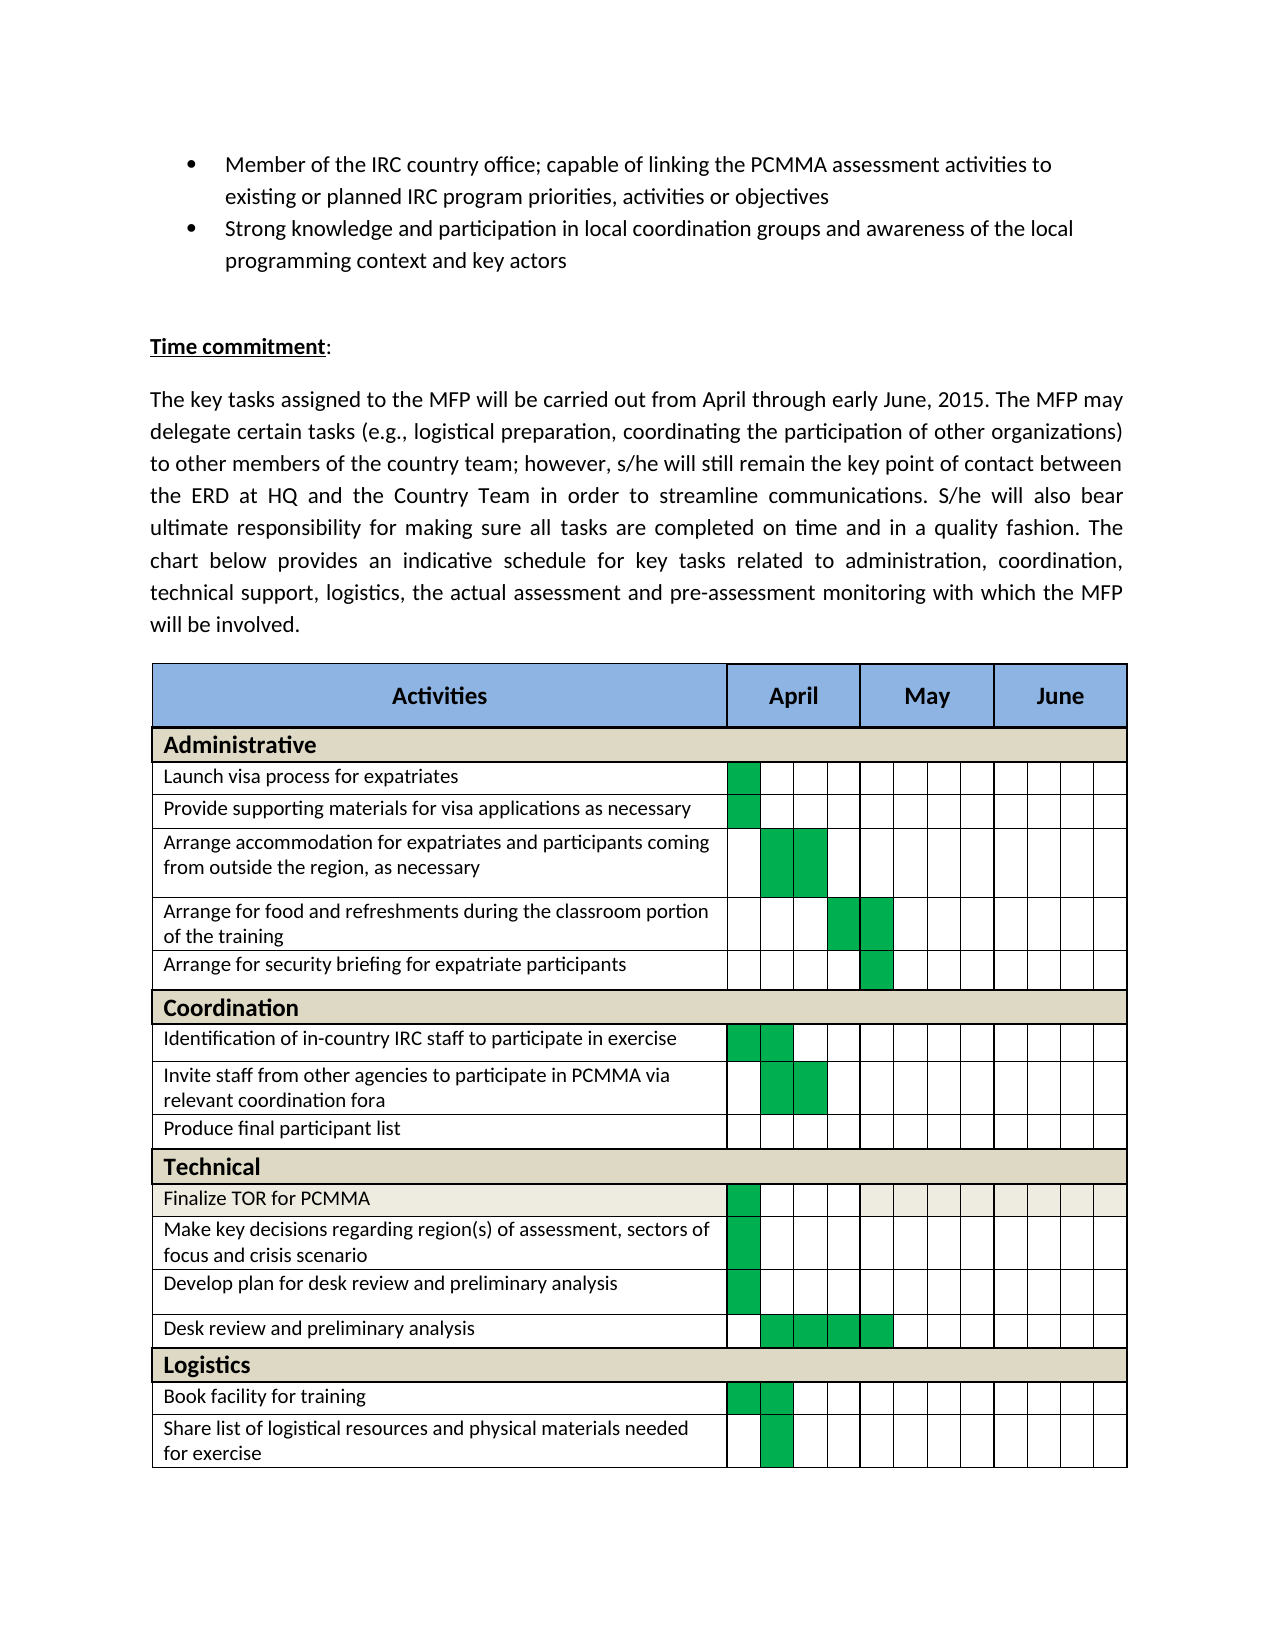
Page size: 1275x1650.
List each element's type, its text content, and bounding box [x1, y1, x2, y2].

table_cell [928, 1383, 960, 1414]
table_cell [828, 1115, 859, 1148]
table_cell [995, 795, 1027, 828]
table_cell [861, 951, 893, 989]
table_cell Logistics [153, 1349, 1126, 1381]
table_cell [794, 1270, 827, 1314]
table_cell [761, 898, 793, 950]
table_cell [728, 898, 760, 950]
table_cell [794, 1185, 827, 1216]
table_cell [995, 1185, 1027, 1216]
table_cell [794, 763, 827, 794]
table_cell [861, 1062, 893, 1114]
table_cell [1061, 1217, 1093, 1269]
table_cell [794, 1062, 827, 1114]
table_cell [1094, 1185, 1126, 1216]
table_cell [961, 1383, 993, 1414]
table_cell [995, 1217, 1027, 1269]
table_header June [995, 665, 1126, 726]
table_cell [1028, 763, 1060, 794]
table_cell [928, 1062, 960, 1114]
table_cell [1028, 1115, 1060, 1148]
table_cell [828, 1217, 859, 1269]
table_cell [1028, 898, 1060, 950]
table_cell [961, 829, 993, 897]
table_cell [794, 1415, 827, 1467]
table_cell [1061, 951, 1093, 989]
table_cell [728, 951, 760, 989]
table_cell [761, 1025, 793, 1061]
table_cell [894, 763, 927, 794]
table_cell [995, 951, 1027, 989]
table_cell [894, 1415, 927, 1467]
table_cell [728, 1217, 760, 1269]
table_cell [728, 795, 760, 828]
table_header May [861, 665, 993, 726]
table_cell [961, 1062, 993, 1114]
table_cell Finalize TOR for PCMMA [153, 1185, 726, 1216]
table_cell [828, 1185, 859, 1216]
table_cell [761, 1315, 793, 1347]
table_cell Develop plan for desk review and preliminary analysis [153, 1270, 726, 1314]
table_cell [761, 1217, 793, 1269]
table_cell [961, 795, 993, 828]
table_cell [1094, 1383, 1126, 1414]
table_cell [828, 898, 859, 950]
table_cell [928, 951, 960, 989]
table_cell [728, 1185, 760, 1216]
table_cell [1061, 1415, 1093, 1467]
table_cell [828, 1415, 859, 1467]
table_cell [1028, 795, 1060, 828]
table_cell [728, 1025, 760, 1061]
table_cell [728, 1315, 760, 1347]
table_cell [1028, 1415, 1060, 1467]
table_cell [794, 951, 827, 989]
table_cell [928, 1217, 960, 1269]
table_cell [794, 829, 827, 897]
table_cell [1094, 763, 1126, 794]
table_cell [894, 1062, 927, 1114]
table_cell [894, 829, 927, 897]
table_cell [794, 795, 827, 828]
table_cell [1061, 1062, 1093, 1114]
table_cell [1061, 829, 1093, 897]
table_cell [861, 1270, 893, 1314]
table_cell [861, 1115, 893, 1148]
table_cell [861, 763, 893, 794]
table_cell [928, 1185, 960, 1216]
table_cell [894, 1315, 927, 1347]
table_cell [728, 1270, 760, 1314]
table_cell [794, 1025, 827, 1061]
table_cell [794, 1315, 827, 1347]
table_cell Arrange for security briefing for expatriate participants [153, 951, 727, 989]
table_cell [894, 795, 927, 828]
table_cell [961, 951, 993, 989]
table_cell Book facility for training [153, 1383, 726, 1414]
table_cell [828, 1315, 859, 1347]
table_cell [861, 1383, 893, 1414]
table_cell [761, 1270, 793, 1314]
table_cell [1094, 1415, 1126, 1467]
table_cell [894, 1115, 927, 1148]
table_cell [894, 1185, 927, 1216]
table_cell [1094, 1217, 1126, 1269]
table_cell [828, 1025, 859, 1061]
table_cell Provide supporting materials for visa applications as necessary [153, 795, 727, 828]
table_cell [861, 1185, 893, 1216]
table_cell [828, 829, 859, 897]
table_cell Technical [153, 1150, 1126, 1183]
table_cell [894, 1217, 927, 1269]
table_cell [961, 1185, 993, 1216]
table_cell Produce final participant list [153, 1115, 726, 1148]
table_cell [861, 898, 893, 950]
table_cell [1061, 1025, 1093, 1061]
table_cell [1061, 763, 1093, 794]
table_cell [995, 1415, 1027, 1467]
table_cell Share list of logistical resources and physical materials needed for exercise [153, 1415, 726, 1467]
table_cell Identification of in-country IRC staff to participate in exercise [153, 1025, 726, 1061]
table_cell [894, 1025, 927, 1061]
table_cell Coordination [153, 991, 1126, 1023]
table_cell [1094, 1115, 1126, 1148]
table_cell [761, 1062, 793, 1114]
table_cell [928, 763, 960, 794]
table_cell [761, 1415, 793, 1467]
table_cell [1028, 1270, 1060, 1314]
table_cell [995, 763, 1027, 794]
table_cell [1061, 1383, 1093, 1414]
table_cell [861, 1217, 893, 1269]
table_cell [728, 1115, 760, 1148]
table_cell [961, 898, 993, 950]
table_cell [728, 1383, 760, 1414]
table_cell [961, 1025, 993, 1061]
table_cell [1028, 1383, 1060, 1414]
table_cell [761, 1383, 793, 1414]
table_cell [995, 1115, 1027, 1148]
table_cell [728, 763, 760, 794]
table_cell [995, 1062, 1027, 1114]
table_cell [894, 898, 927, 950]
table_cell [728, 1062, 760, 1114]
table_cell [1094, 1315, 1126, 1347]
list Member of the IRC country office; capable of linking the PCMMA assessment activities to existing or planned IRC program priorities, activities or objectives [187, 150, 1125, 210]
table_cell Arrange for food and refreshments during the classroom portion of the training [153, 898, 727, 950]
table_cell [961, 1217, 993, 1269]
table_cell [861, 1025, 893, 1061]
table_cell [1028, 1217, 1060, 1269]
table_cell [1094, 951, 1126, 989]
table_cell Administrative [153, 729, 1126, 761]
table_cell [761, 829, 793, 897]
table_cell Invite staff from other agencies to participate in PCMMA via relevant coordination fora [153, 1062, 726, 1114]
table_cell [861, 829, 893, 897]
table_cell [995, 829, 1027, 897]
table_cell [794, 1383, 827, 1414]
table_cell [1094, 1270, 1126, 1314]
table_header Activities [153, 664, 726, 726]
table_cell [928, 795, 960, 828]
table_cell [1061, 795, 1093, 828]
table_cell Desk review and preliminary analysis [153, 1315, 726, 1347]
table_cell [728, 1415, 760, 1467]
table_cell [828, 951, 859, 989]
list Strong knowledge and participation in local coordination groups and awareness of the local programming context and key actors [187, 214, 1125, 274]
table_cell [928, 1315, 960, 1347]
table_cell [928, 1270, 960, 1314]
table_cell [794, 1217, 827, 1269]
table_cell [861, 795, 893, 828]
table_cell [1028, 1025, 1060, 1061]
table_cell [961, 1415, 993, 1467]
table_cell [928, 1025, 960, 1061]
table_cell [861, 1315, 893, 1347]
table_cell [828, 763, 859, 794]
table_cell Arrange accommodation for expatriates and participants coming from outside the region, as necessary [153, 829, 727, 897]
table_cell [894, 1270, 927, 1314]
table_cell [1028, 829, 1060, 897]
table_cell [995, 1315, 1027, 1347]
table_cell [928, 829, 960, 897]
table_cell [828, 1270, 859, 1314]
table_cell [1028, 1062, 1060, 1114]
table_cell [928, 1415, 960, 1467]
table_cell [1061, 898, 1093, 950]
table_cell [728, 829, 760, 897]
table_cell [861, 1415, 893, 1467]
table_cell [1094, 829, 1126, 897]
table_cell [894, 1383, 927, 1414]
table_cell [828, 1383, 859, 1414]
table_cell [961, 1115, 993, 1148]
table_cell [761, 1115, 793, 1148]
table_cell [894, 951, 927, 989]
table_cell [995, 1383, 1027, 1414]
table_cell [761, 951, 793, 989]
table_cell [995, 1270, 1027, 1314]
table_cell [1061, 1115, 1093, 1148]
table_cell [928, 898, 960, 950]
table_cell [761, 795, 793, 828]
table_cell [1028, 1315, 1060, 1347]
table_cell [1094, 1062, 1126, 1114]
table_cell Make key decisions regarding region(s) of assessment, sectors of focus and crisis scenario [153, 1217, 726, 1269]
table_cell [928, 1115, 960, 1148]
table_cell [1061, 1185, 1093, 1216]
table_cell [1094, 795, 1126, 828]
table_cell [794, 898, 827, 950]
table_cell [995, 898, 1027, 950]
table_cell [828, 1062, 859, 1114]
table_cell [828, 795, 859, 828]
table_cell [1061, 1315, 1093, 1347]
table_cell [794, 1115, 827, 1148]
text The key tasks assigned to the MFP will be carried out from April through early June, 2015. The MFP may delegate certain tasks (e.g., logistical preparation, coordinating the participation of other organizations) to other members of the country team; however, s/he will still remain the key point of contact between the ERD at HQ and the Country Team in order to streamline communications. S/he will also bear ultimate responsibility for making sure all tasks are completed on time and in a quality fashion. The chart below provides an indicative schedule for key tasks related to administration, coordination, technical support, logistics, the actual assessment and pre-assessment monitoring with which the MFP will be involved. [150, 385, 1125, 638]
table_cell [995, 1025, 1027, 1061]
table_cell [1061, 1270, 1093, 1314]
table_cell [761, 1185, 793, 1216]
table_cell [1094, 898, 1126, 950]
table_cell [1028, 951, 1060, 989]
text Time commitment: [150, 332, 1125, 360]
table_cell [961, 1270, 993, 1314]
table_header April [728, 665, 859, 726]
table_cell Launch visa process for expatriates [153, 763, 727, 794]
table_cell [1028, 1185, 1060, 1216]
table_cell [1094, 1025, 1126, 1061]
table_cell [961, 763, 993, 794]
table_cell [761, 763, 793, 794]
table_cell [961, 1315, 993, 1347]
